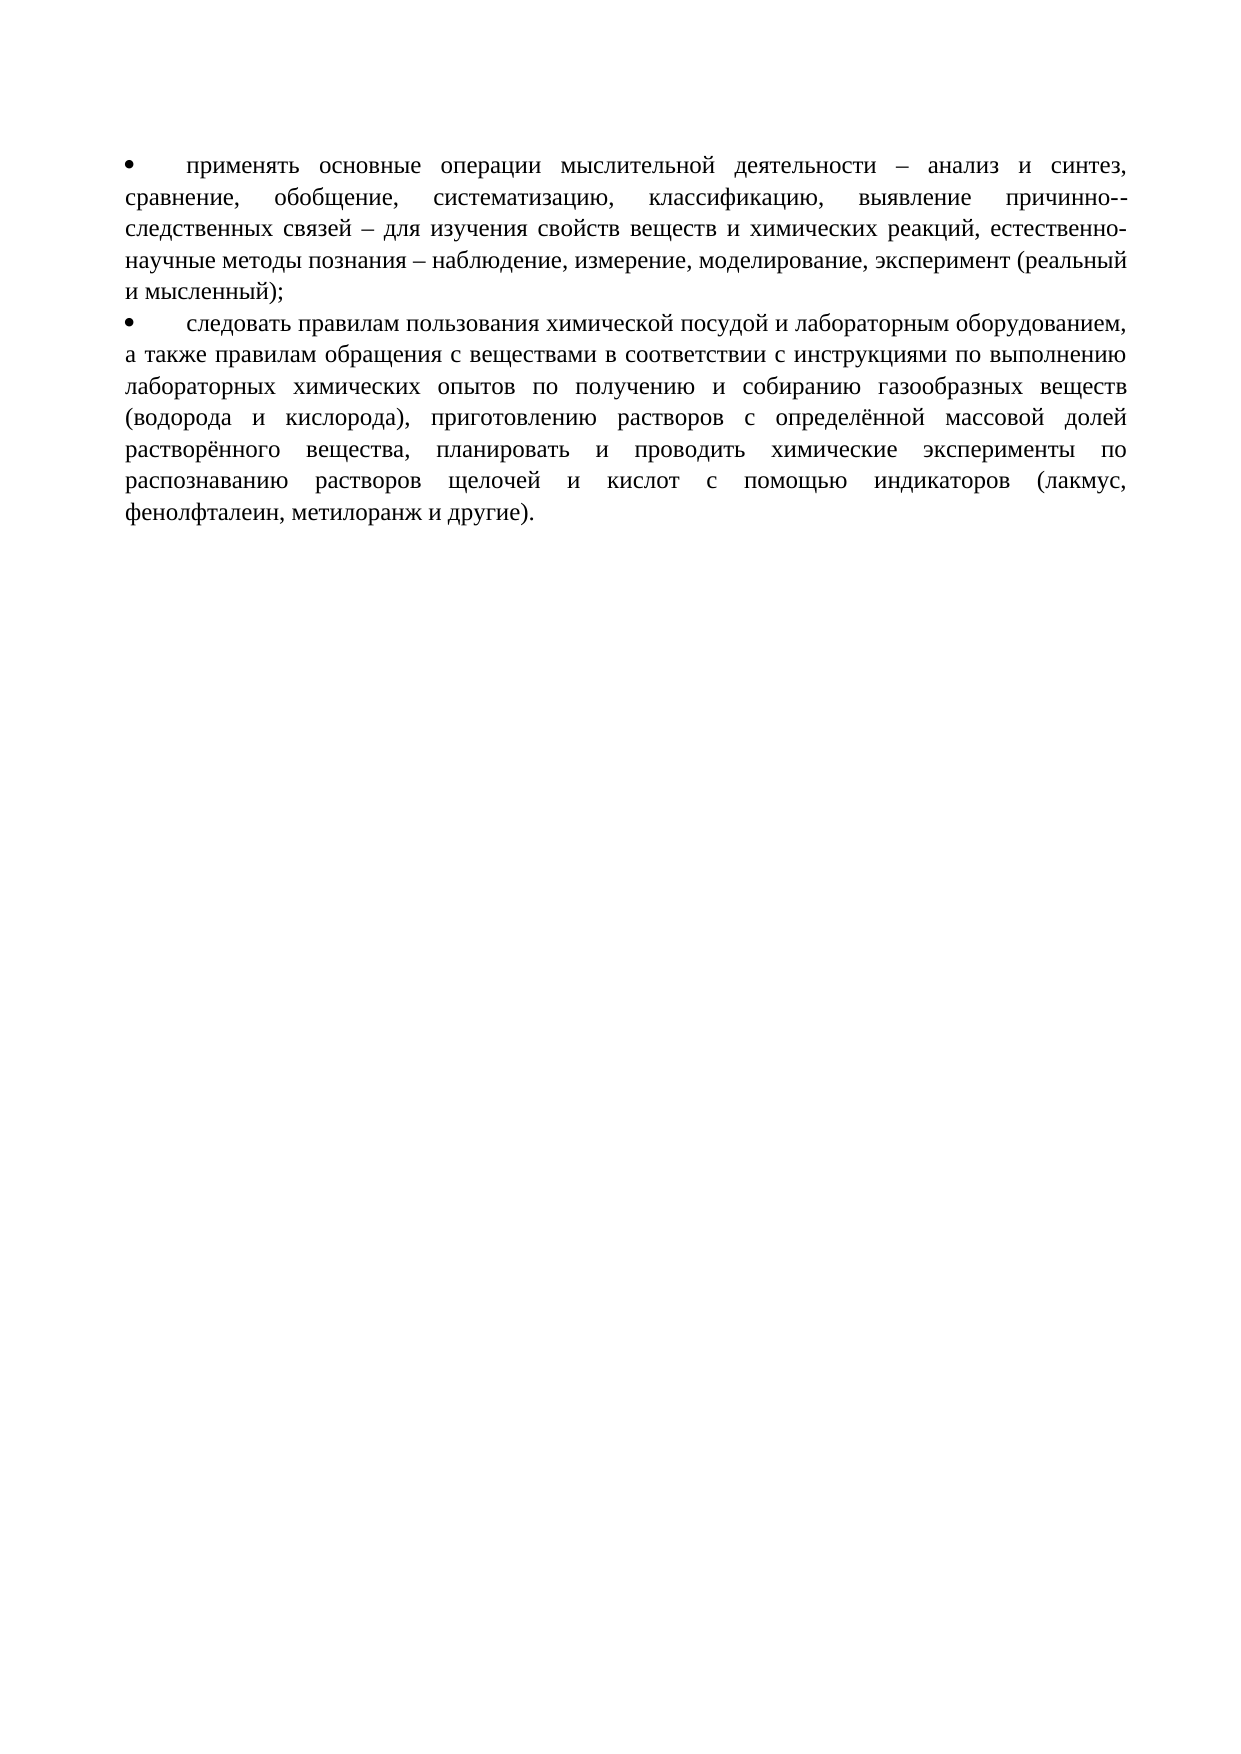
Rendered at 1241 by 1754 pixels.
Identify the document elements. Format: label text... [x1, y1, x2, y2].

list применять основные операции мыслительной деятельности – анализ и синтез, сравнение, обобщение, систематизацию, классификацию, выявление причинно-­следственных связей – для изучения свойств веществ и химических реакций, естественно-научные методы познания – наблюдение, измерение, моделирование, эксперимент (реальный и мысленный); [125, 150, 1128, 305]
list следовать правилам пользования химической посудой и лабораторным оборудованием, а также правилам обращения с веществами в соответствии с инструкциями по выполнению лабораторных химических опытов по получению и собиранию газообразных веществ (водорода и кислорода), приготовлению растворов с определённой массовой долей растворённого вещества, планировать и проводить химические эксперименты по распознаванию растворов щелочей и кислот с помощью индикаторов (лакмус, фенолфталеин, метилоранж и другие). [125, 308, 1128, 526]
